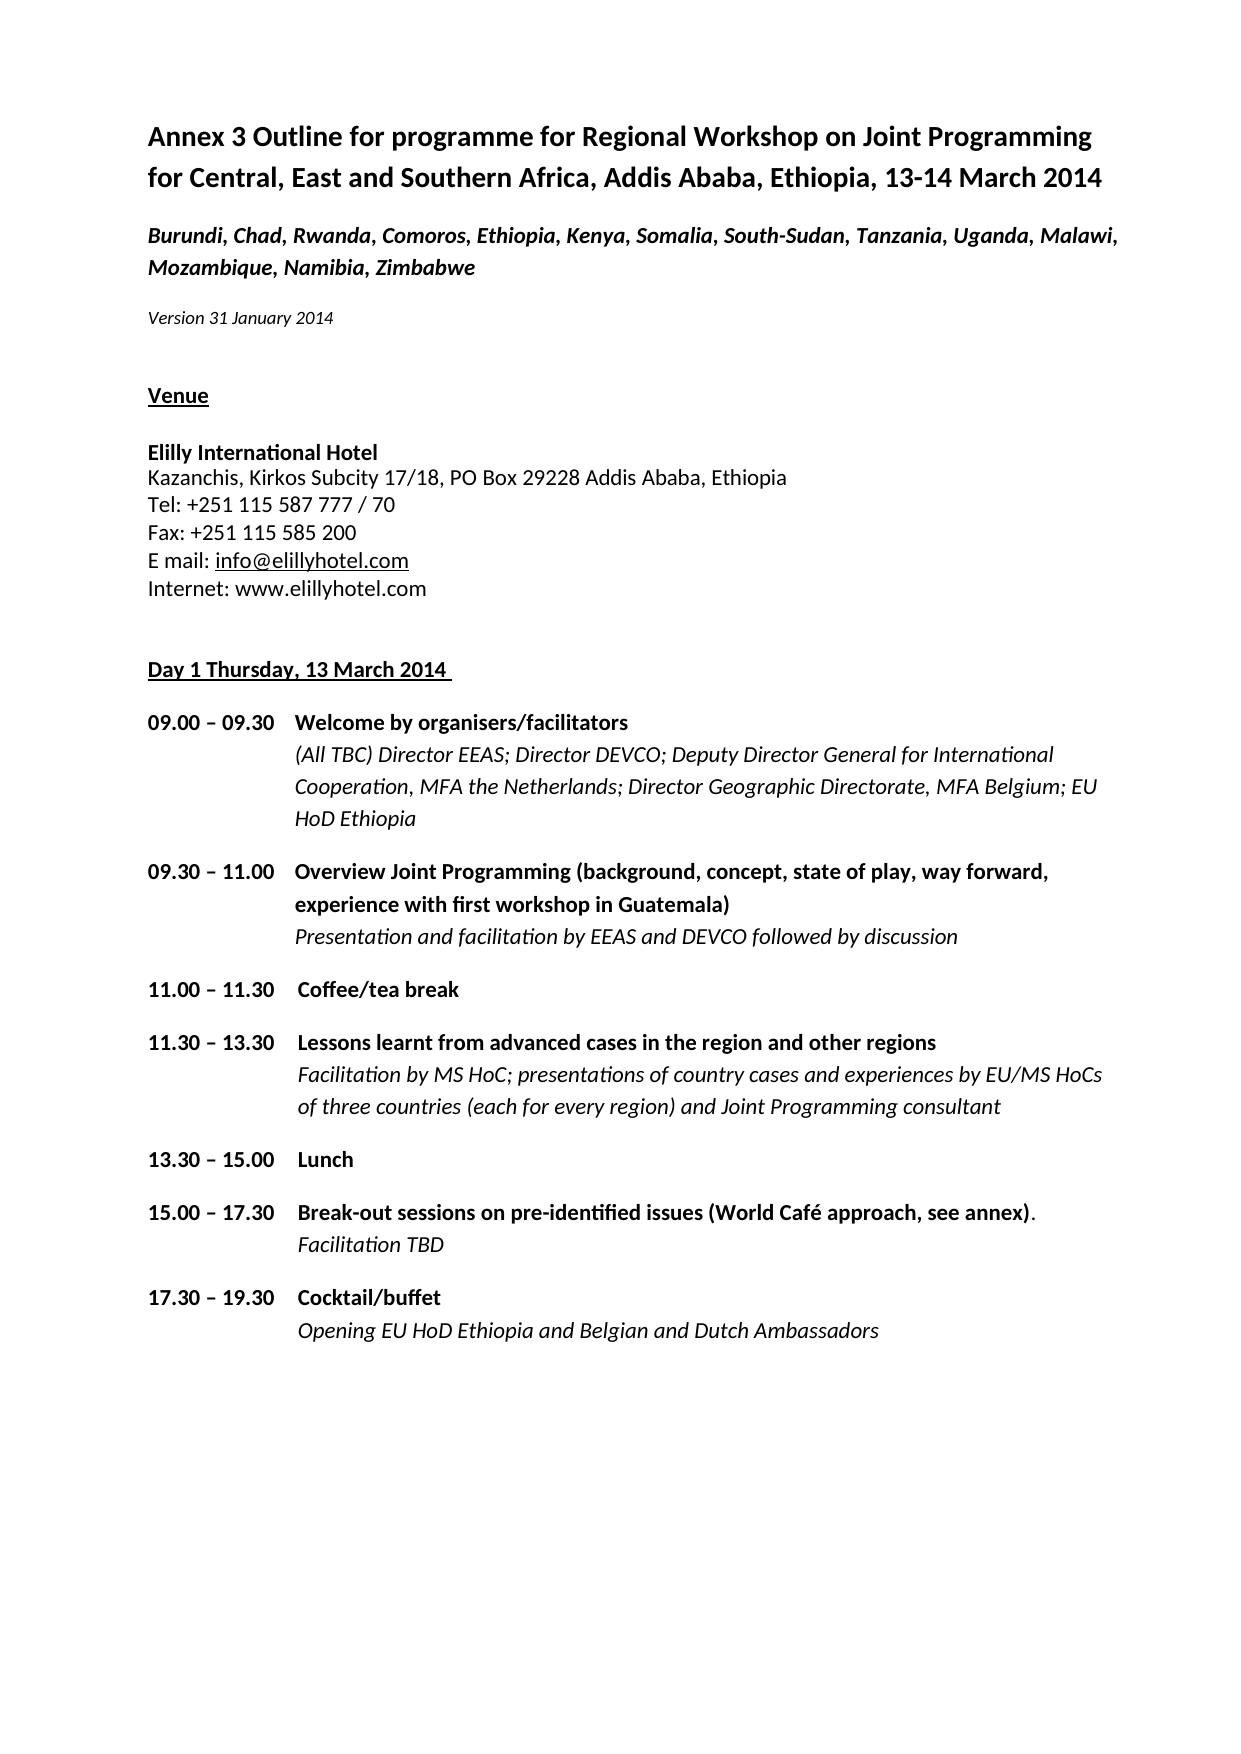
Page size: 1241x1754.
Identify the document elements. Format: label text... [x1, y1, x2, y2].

text Fax: +251 115 585 200 [148, 518, 1122, 546]
text 17.30 – 19.30 Cocktail/buffet Opening EU HoD Ethiopia and Belgian and Dutch Ambassadors [148, 1283, 1122, 1344]
text 09.00 – 09.30 Welcome by organisers/facilitators (All TBC) Director EEAS; Director DEVCO; Deputy Director General for International Cooperation, MFA the Netherlands; Director Geographic Directorate, MFA Belgium; EU HoD Ethiopia [148, 708, 1122, 832]
text Elilly International Hotel [148, 437, 1131, 466]
text 09.30 – 11.00 Overview Joint Programming (background, concept, state of play, way forward, experience with first workshop in Guatemala) Presentation and facilitation by EEAS and DEVCO followed by discussion [148, 857, 1122, 950]
text E mail: info@elillyhotel.com [148, 546, 1122, 574]
text Tel: +251 115 587 777 / 70 [148, 490, 1122, 518]
text Day 1 Thursday, 13 March 2014 [148, 655, 1122, 683]
text 15.00 – 17.30 Break-out sessions on pre-identified issues (World Café approach, see annex). Facilitation TBD [148, 1198, 1122, 1258]
text Kazanchis, Kirkos Subcity 17/18, PO Box 29228 Addis Ababa, Ethiopia [148, 466, 1131, 490]
text Venue [148, 381, 1122, 409]
text 11.30 – 13.30 Lessons learnt from advanced cases in the region and other regions Facilitation by MS HoC; presentations of country cases and experiences by EU/MS HoCs of three countries (each for every region) and Joint Programming consultant [148, 1028, 1122, 1120]
text Version 31 January 2014 [148, 306, 1122, 329]
text Internet: www.elillyhotel.com [148, 574, 1122, 602]
text 11.00 – 11.30 Coffee/tea break [148, 975, 1122, 1003]
text Annex 3 Outline for programme for Regional Workshop on Joint Programming for Central, East and Southern Africa, Addis Ababa, Ethiopia, 13-14 March 2014 [148, 118, 1122, 195]
text Burundi, Chad, Rwanda, Comoros, Ethiopia, Kenya, Somalia, South-Sudan, Tanzania, Uganda, Malawi, Mozambique, Namibia, Zimbabwe [148, 221, 1122, 281]
text 13.30 – 15.00 Lunch [148, 1145, 1122, 1173]
